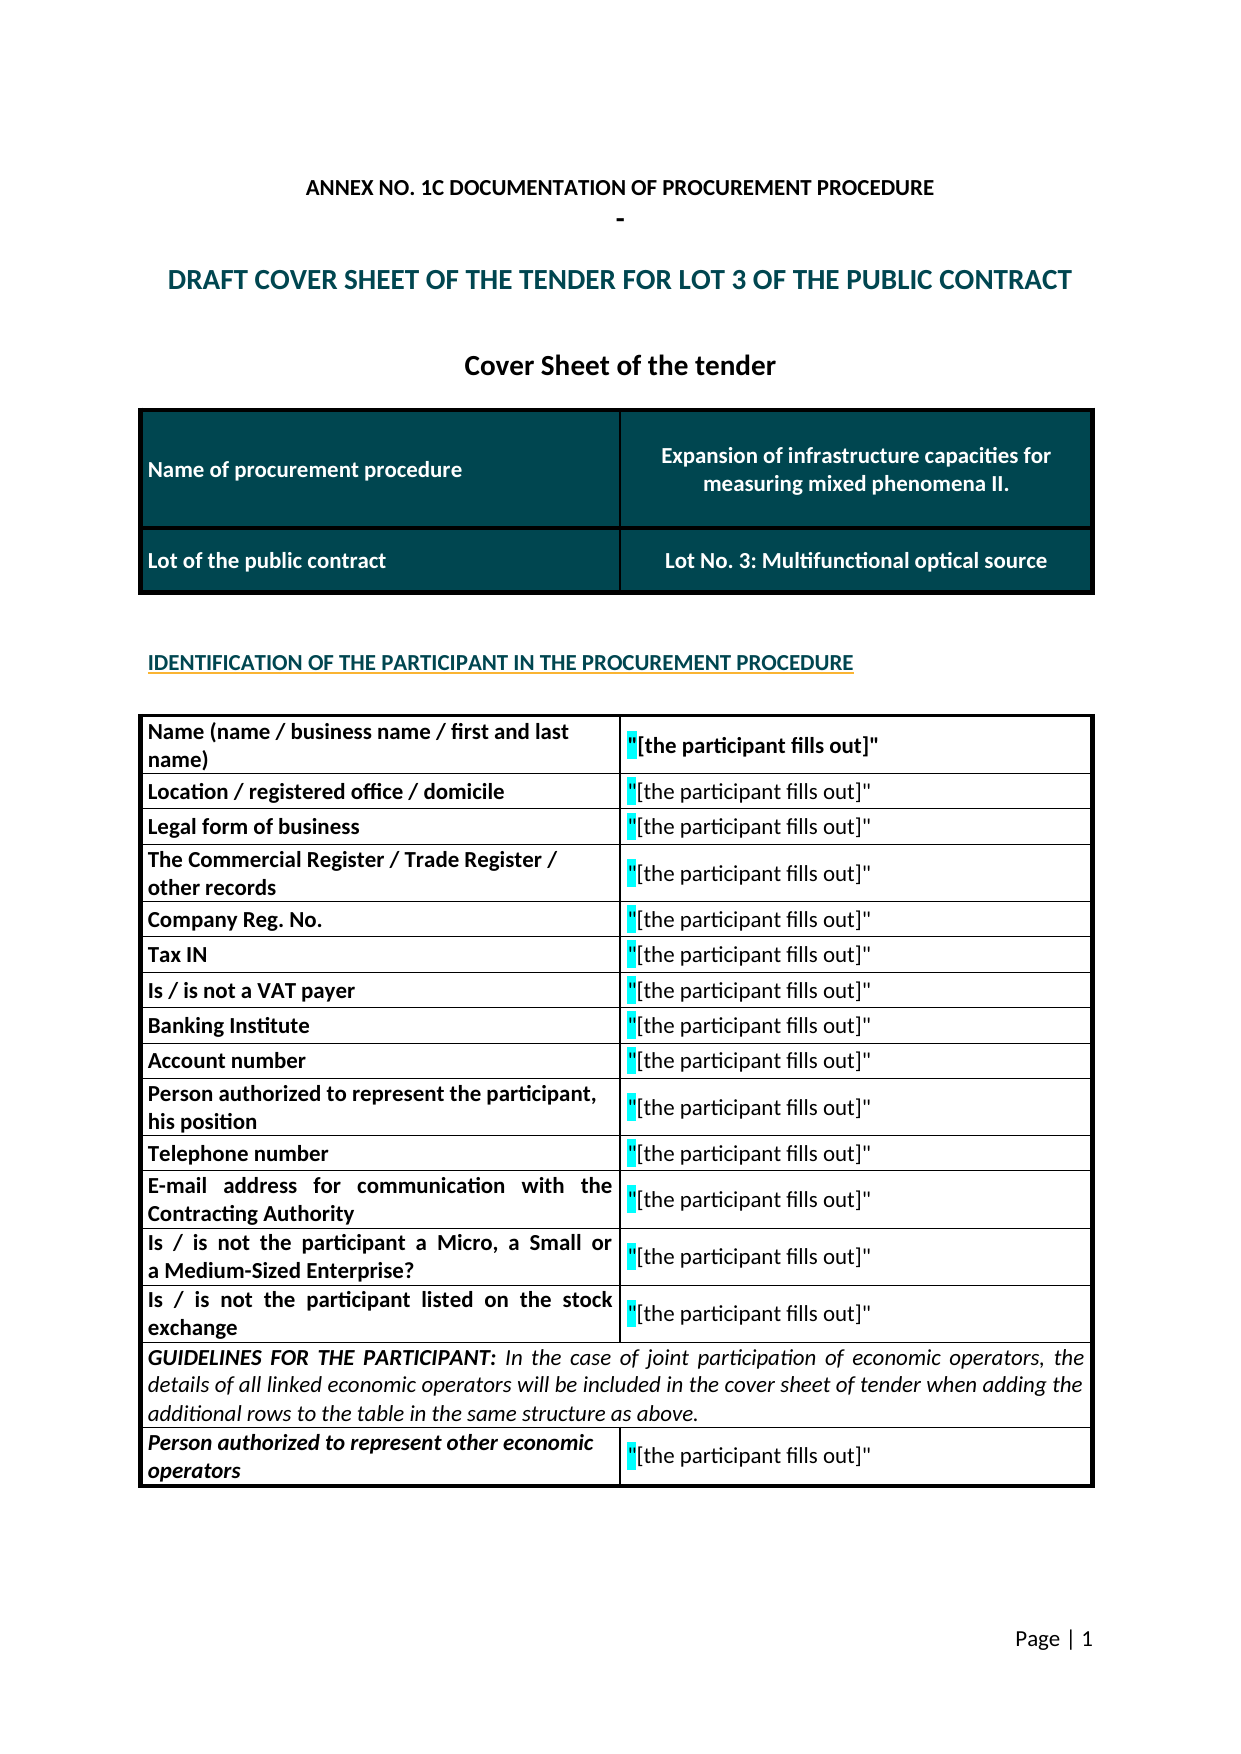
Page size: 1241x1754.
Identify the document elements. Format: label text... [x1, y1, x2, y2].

table_cell Lot of the public contract [143, 530, 619, 590]
table_cell Company Reg. No. [143, 902, 619, 936]
table_cell Banking Institute [143, 1008, 619, 1042]
table_header Name of procurement procedure [143, 412, 619, 526]
table_cell Is / is not the participant a Micro, a Small or a Medium-Sized Enterprise? [143, 1229, 619, 1284]
table_cell [621, 973, 1090, 1007]
text IDENTIFICATION OF THE PARTICIPANT IN THE PROCUREMENT PROCEDURE [148, 648, 1093, 676]
table_cell [621, 937, 1090, 972]
table_cell E-mail address for communication with the Contracting Authority [143, 1171, 619, 1227]
table_header [621, 717, 1090, 773]
table_cell GUIDELINES FOR THE PARTICIPANT: In the case of joint participation of economic operators, the details of all linked economic operators will be included in the cover sheet of tender when adding the additional rows to the table in the same structure as above. [143, 1343, 1090, 1427]
table_cell [621, 1171, 1090, 1227]
table_header Expansion of infrastructure capacities for measuring mixed phenomena II. [621, 412, 1090, 526]
table_cell [621, 1286, 1090, 1342]
text Cover Sheet of the tender [148, 347, 1093, 382]
table_cell [621, 774, 1090, 808]
table_cell Legal form of business [143, 809, 619, 844]
table_cell Account number [143, 1044, 619, 1078]
table_cell [621, 1428, 1090, 1484]
table_cell [621, 1136, 1090, 1170]
table_cell [621, 1008, 1090, 1042]
table_cell The Commercial Register / Trade Register / other records [143, 845, 619, 901]
table_cell [621, 1079, 1090, 1135]
table_header Name (name / business name / first and last name) [143, 717, 619, 773]
table_cell Person authorized to represent other economic operators [143, 1428, 619, 1484]
table_cell [621, 1229, 1090, 1284]
table_cell [621, 1044, 1090, 1078]
table_cell Tax IN [143, 937, 619, 972]
table_cell [621, 809, 1090, 844]
table_cell Person authorized to represent the participant, his position [143, 1079, 619, 1135]
text - [148, 201, 1093, 236]
table_cell [621, 902, 1090, 936]
table_cell Telephone number [143, 1136, 619, 1170]
text Annex No. 1c Documentation of procurement procedure [148, 173, 1093, 201]
text DRAFT COVER SHEET OF THE TENDER for lot 3 of the public contract [148, 261, 1093, 297]
table_cell [621, 845, 1090, 901]
table_cell Is / is not a VAT payer [143, 973, 619, 1007]
table_cell Location / registered office / domicile [143, 774, 619, 808]
table_cell Lot No. 3: Multifunctional optical source [621, 530, 1090, 590]
table_cell Is / is not the participant listed on the stock exchange [143, 1286, 619, 1342]
